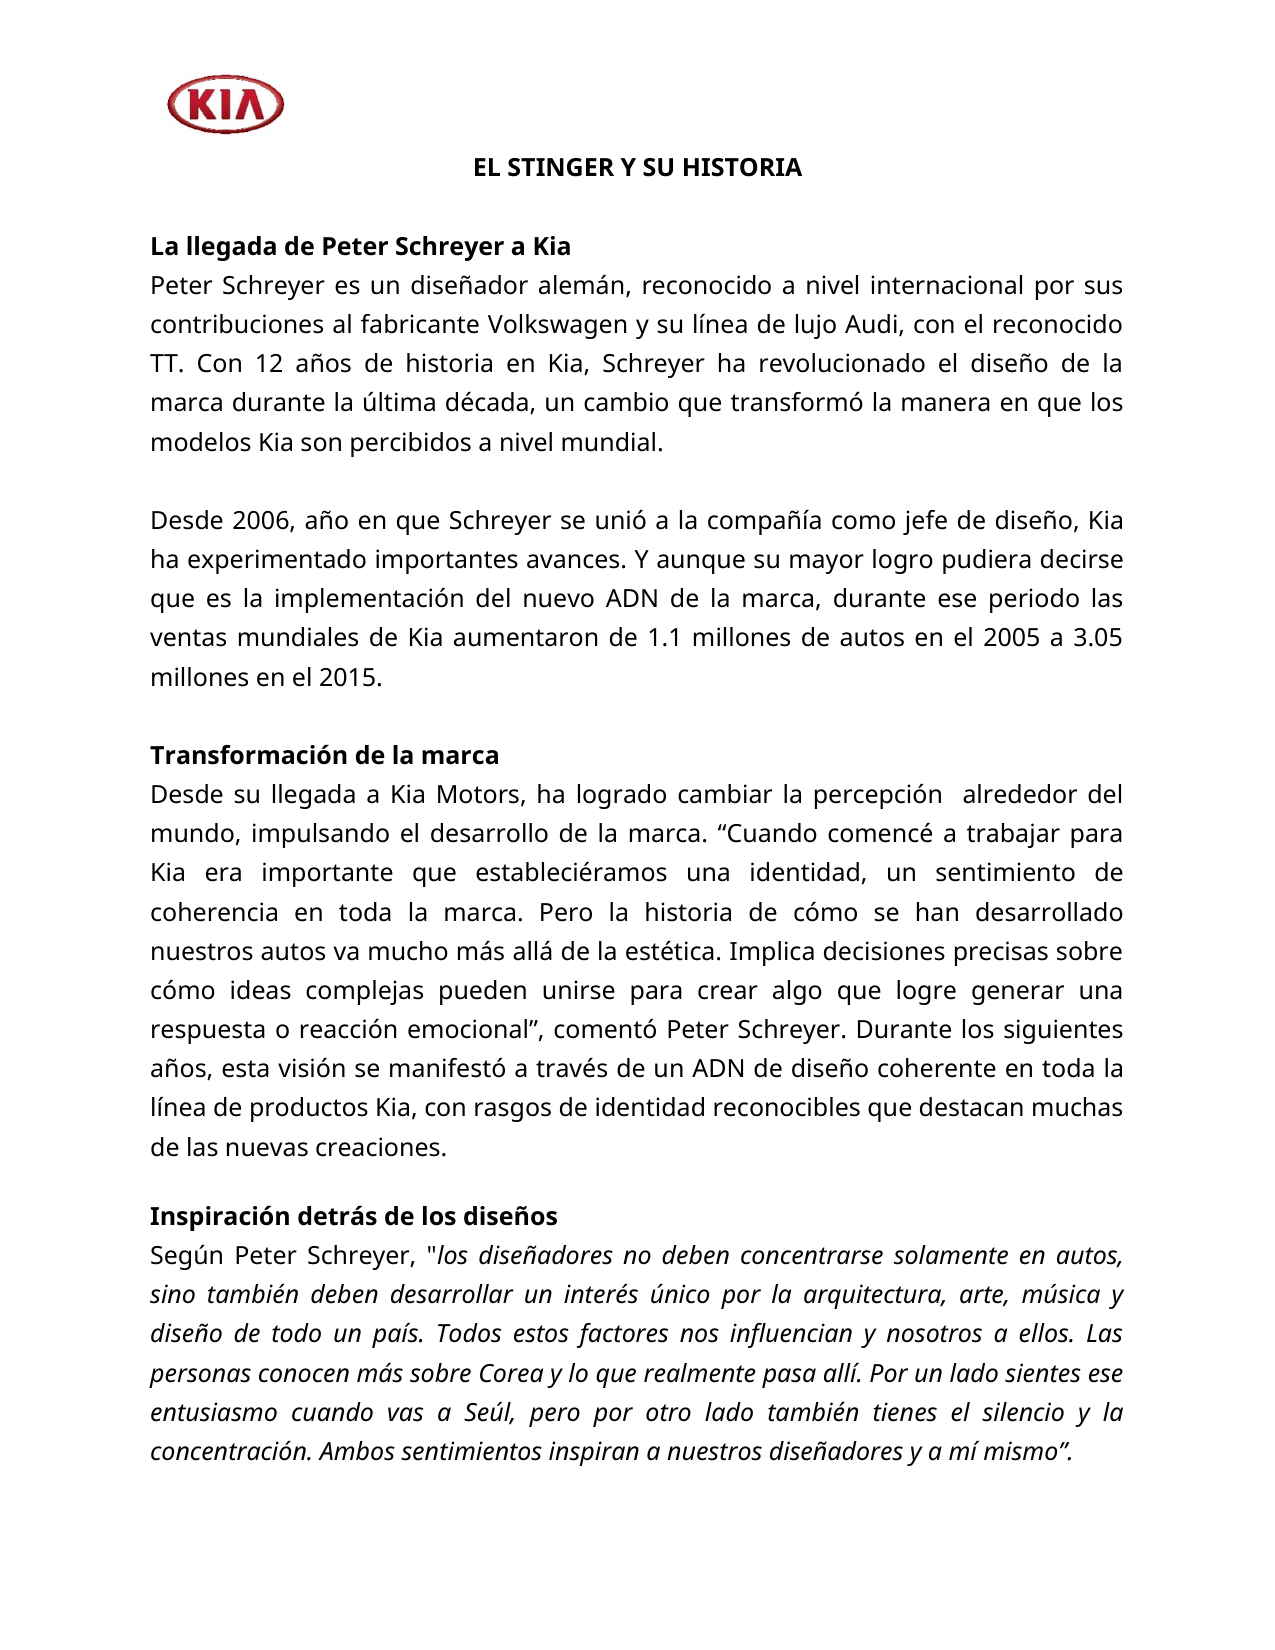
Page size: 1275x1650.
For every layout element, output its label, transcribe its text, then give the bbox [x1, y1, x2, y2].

text La llegada de Peter Schreyer a Kia [150, 228, 1125, 262]
text Peter Schreyer es un diseñador alemán, reconocido a nivel internacional por sus contribuciones al fabricante Volkswagen y su línea de lujo Audi, con el reconocido TT. Con 12 años de historia en Kia, Schreyer ha revolucionado el diseño de la marca durante la última década, un cambio que transformó la manera en que los modelos Kia son percibidos a nivel mundial. [150, 267, 1125, 458]
picture [150, 58, 300, 150]
text Según Peter Schreyer, "los diseñadores no deben concentrarse solamente en autos, sino también deben desarrollar un interés único por la arquitectura, arte, música y diseño de todo un país. Todos estos factores nos influencian y nosotros a ellos. Las personas conocen más sobre Corea y lo que realmente pasa allí. Por un lado sientes ese entusiasmo cuando vas a Seúl, pero por otro lado también tienes el silencio y la concentración. Ambos sentimientos inspiran a nuestros diseñadores y a mí mismo”. [150, 1238, 1125, 1468]
text Transformación de la marca [150, 737, 1125, 772]
text Desde su llegada a Kia Motors, ha logrado cambiar la percepción alrededor del mundo, impulsando el desarrollo de la marca. “Cuando comencé a trabajar para Kia era importante que estableciéramos una identidad, un sentimiento de coherencia en toda la marca. Pero la historia de cómo se han desarrollado nuestros autos va mucho más allá de la estética. Implica decisiones precisas sobre cómo ideas complejas pueden unirse para crear algo que logre generar una respuesta o reacción emocional”, comentó Peter Schreyer. Durante los siguientes años, esta visión se manifestó a través de un ADN de diseño coherente en toda la línea de productos Kia, con rasgos de identidad reconocibles que destacan muchas de las nuevas creaciones. [150, 777, 1125, 1163]
text Desde 2006, año en que Schreyer se unió a la compañía como jefe de diseño, Kia ha experimentado importantes avances. Y aunque su mayor logro pudiera decirse que es la implementación del nuevo ADN de la marca, durante ese periodo las ventas mundiales de Kia aumentaron de 1.1 millones de autos en el 2005 a 3.05 millones en el 2015. [150, 502, 1125, 693]
text Inspiración detrás de los diseños [150, 1198, 1125, 1233]
text EL STINGER Y SU HISTORIA [150, 150, 1125, 184]
